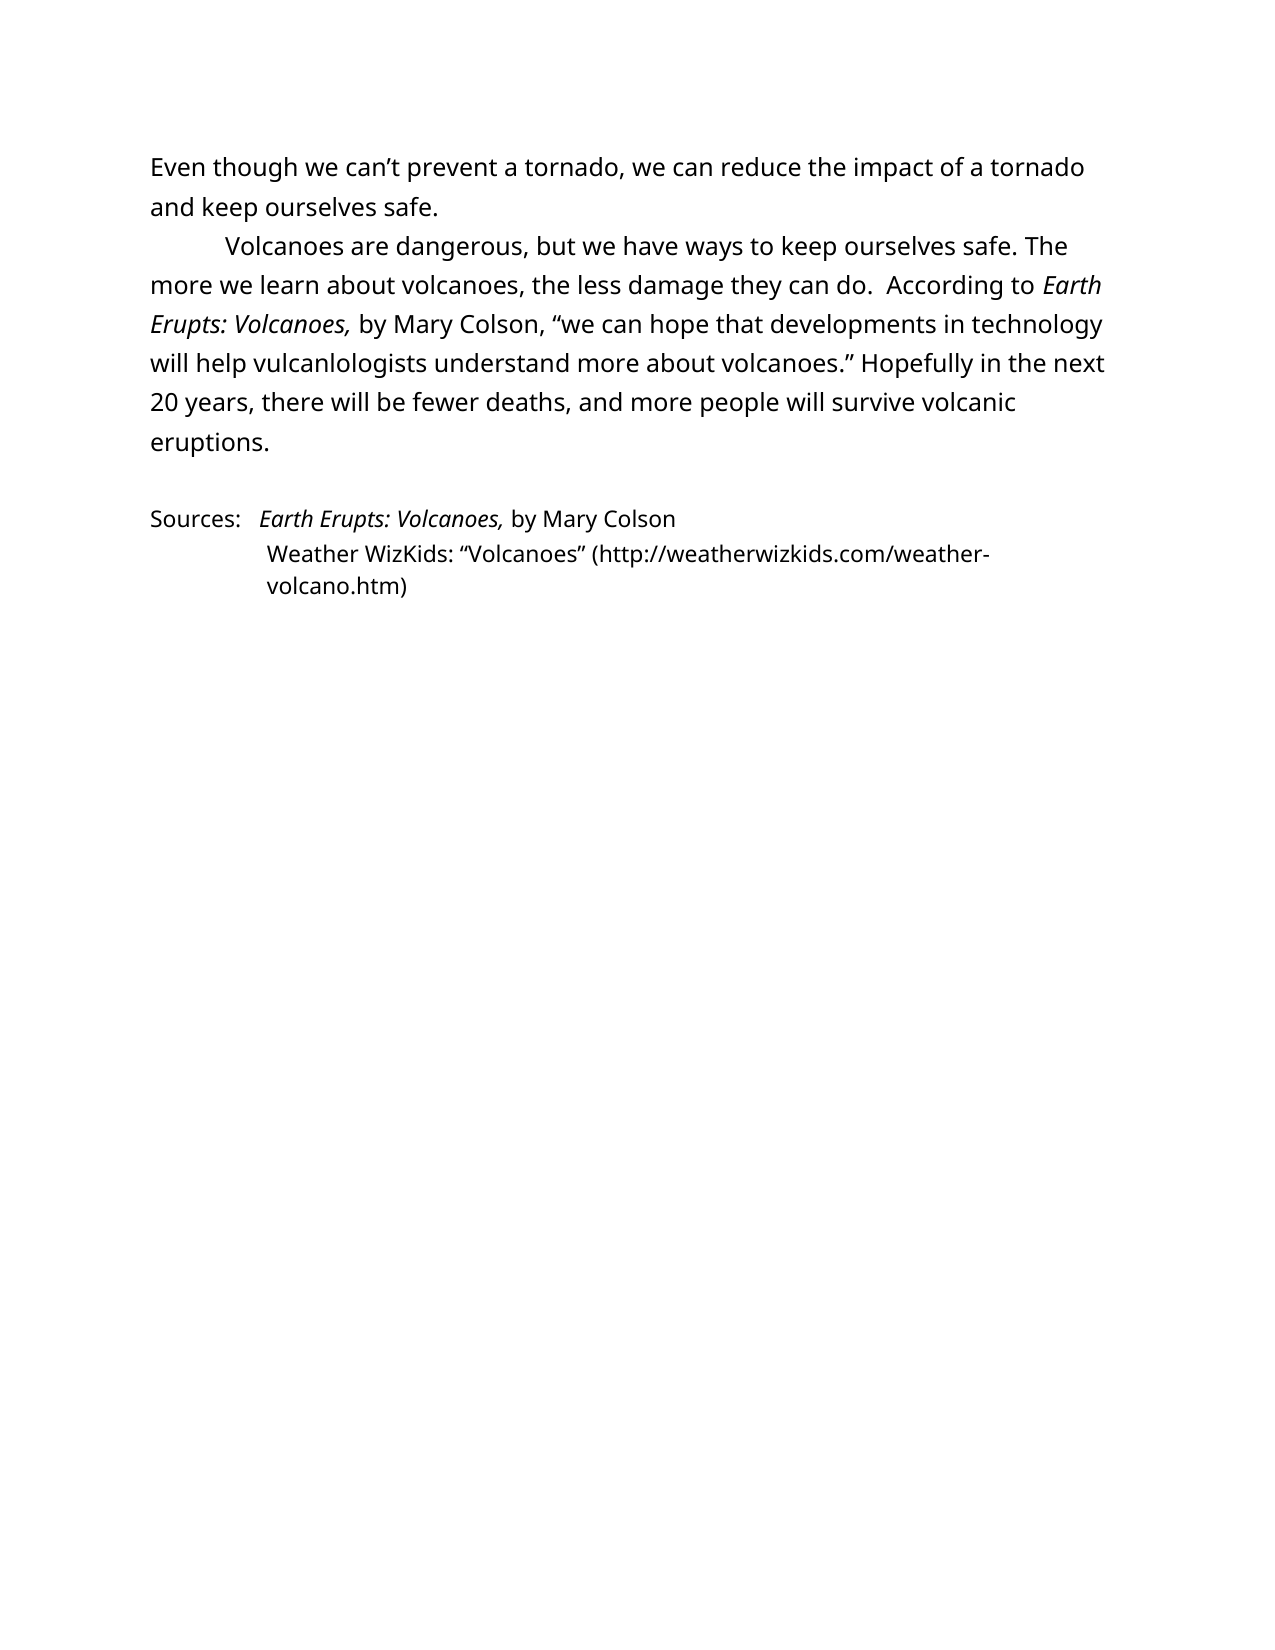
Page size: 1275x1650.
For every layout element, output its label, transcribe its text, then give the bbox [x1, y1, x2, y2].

text Volcanoes are dangerous, but we have ways to keep ourselves safe. The more we learn about volcanoes, the less damage they can do. According to Earth Erupts: Volcanoes, by Mary Colson, “we can hope that developments in technology will help vulcanlologists understand more about volcanoes.” Hopefully in the next 20 years, there will be fewer deaths, and more people will survive volcanic eruptions. [150, 228, 1125, 458]
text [150, 150, 1125, 223]
text Weather WizKids: “Volcanoes” (http://weatherwizkids.com/weather-volcano.htm) [267, 538, 1125, 601]
text Sources: Earth Erupts: Volcanoes, by Mary Colson [150, 502, 1125, 534]
